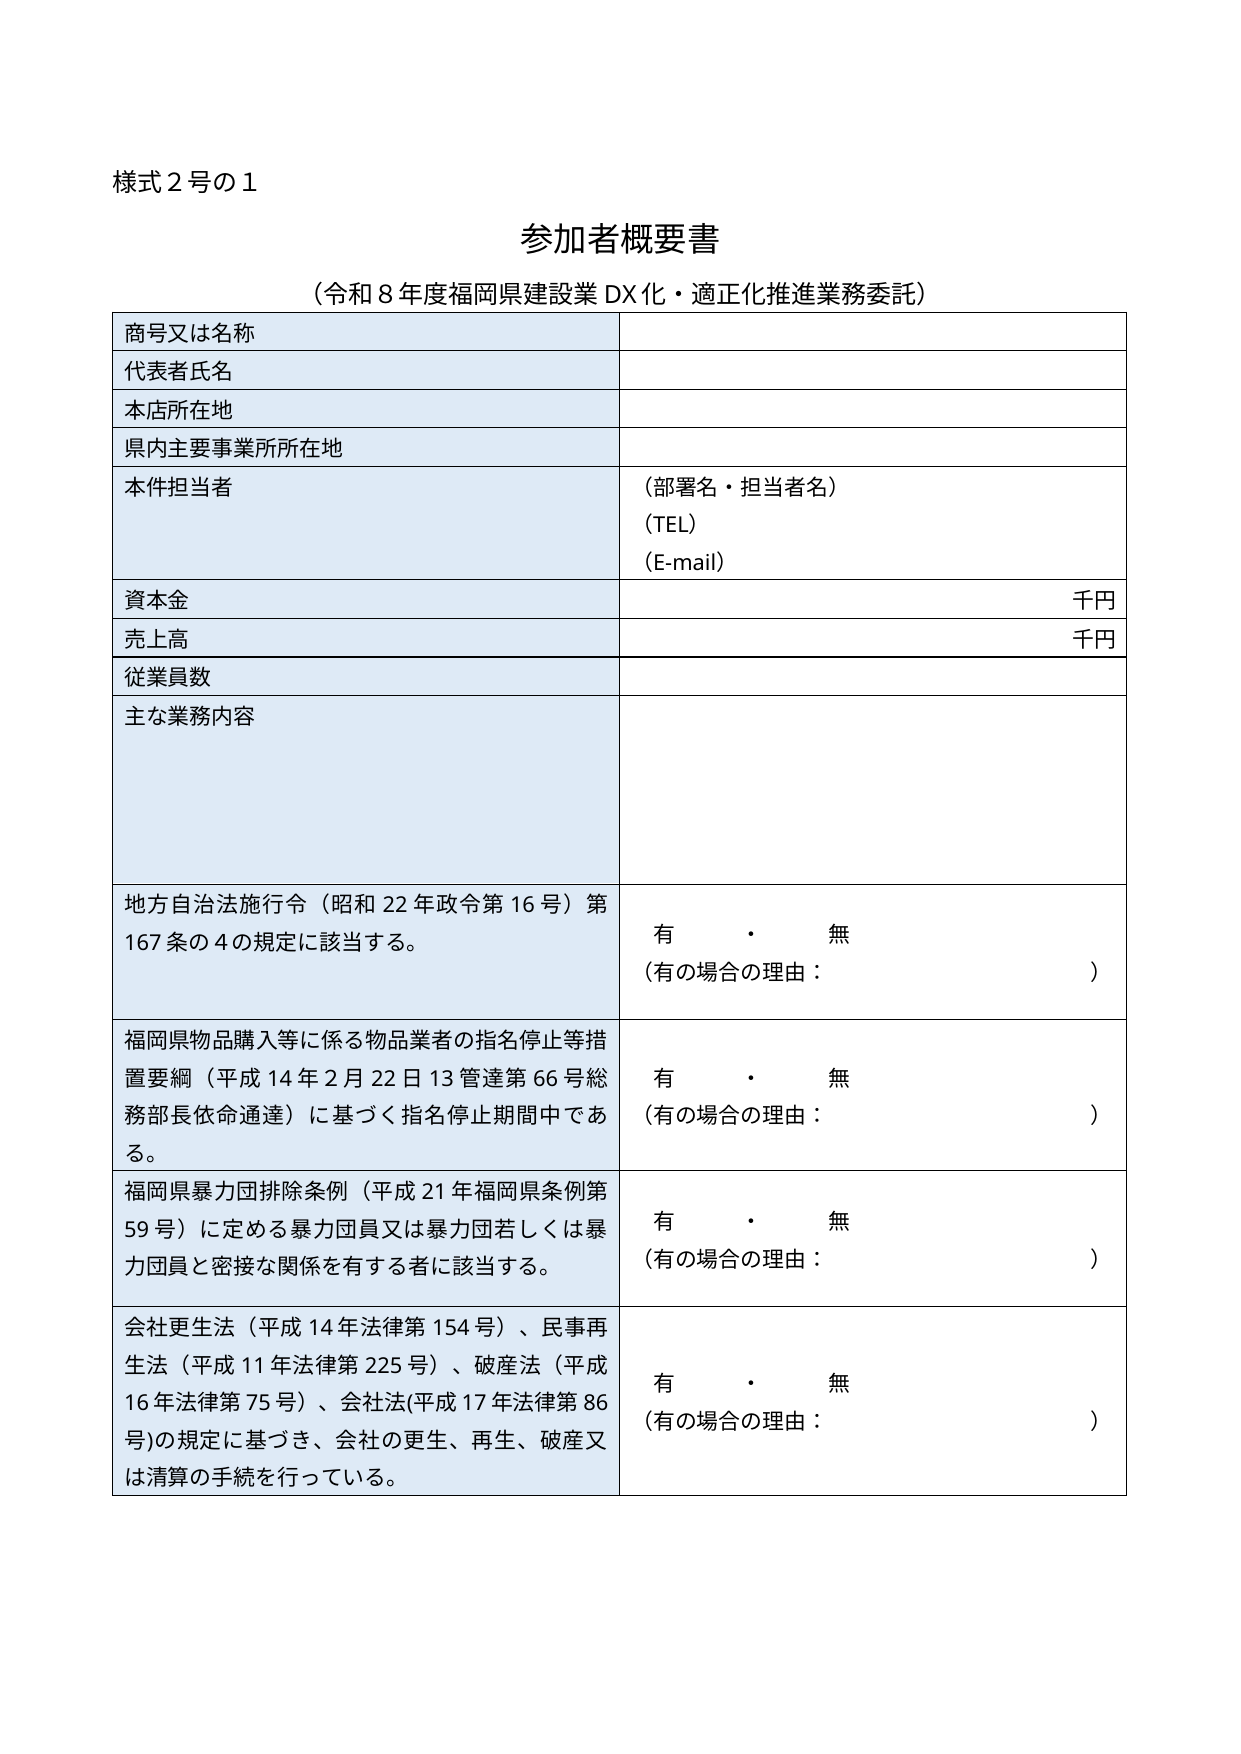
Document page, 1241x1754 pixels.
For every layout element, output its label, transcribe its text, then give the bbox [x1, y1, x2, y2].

table_cell 有 ・ 無 （有の場合の理由： ） [620, 885, 1126, 1019]
table_cell 会社更生法（平成14年法律第154号）、民事再生法（平成11年法律第225号）、破産法（平成16年法律第75号）、会社法(平成17年法律第86号)の規定に基づき、会社の更生、再生、破産又は清算の手続を行っている。 [113, 1307, 619, 1495]
table_cell 本件担当者 [113, 467, 619, 579]
table_cell 地方自治法施行令（昭和22年政令第16号）第167条の４の規定に該当する。 [113, 885, 619, 1019]
table_cell 千円 [620, 619, 1126, 656]
table_cell 主な業務内容 [113, 696, 619, 883]
table_cell 資本金 [113, 580, 619, 618]
table_header 商号又は名称 [113, 313, 619, 350]
table_cell 県内主要事業所所在地 [113, 428, 619, 466]
table_cell 本店所在地 [113, 390, 619, 427]
table_cell 福岡県暴力団排除条例（平成21年福岡県条例第59号）に定める暴力団員又は暴力団若しくは暴力団員と密接な関係を有する者に該当する。 [113, 1171, 619, 1306]
table_cell 有 ・ 無 （有の場合の理由： ） [620, 1020, 1126, 1170]
table_cell [620, 658, 1126, 695]
table_header [620, 313, 1126, 350]
table_cell [620, 696, 1126, 883]
table_cell 代表者氏名 [113, 351, 619, 389]
table_cell 有 ・ 無 （有の場合の理由： ） [620, 1307, 1126, 1495]
table_cell [620, 428, 1126, 466]
text 様式２号の１ [112, 162, 1128, 199]
table_cell 売上高 [113, 619, 619, 656]
table_cell 福岡県物品購入等に係る物品業者の指名停止等措置要綱（平成14年２月22日13管達第66号総務部長依命通達）に基づく指名停止期間中である。 [113, 1020, 619, 1170]
table_cell [620, 351, 1126, 389]
table_cell 千円 [620, 580, 1126, 618]
text （令和８年度福岡県建設業DX化・適正化推進業務委託） [112, 274, 1128, 312]
table_cell 従業員数 [113, 658, 619, 695]
table_cell 有 ・ 無 （有の場合の理由： ） [620, 1171, 1126, 1306]
table_cell （部署名・担当者名） （TEL） （E-mail） [620, 467, 1126, 579]
text 参加者概要書 [112, 199, 1128, 274]
table_cell [620, 390, 1126, 427]
